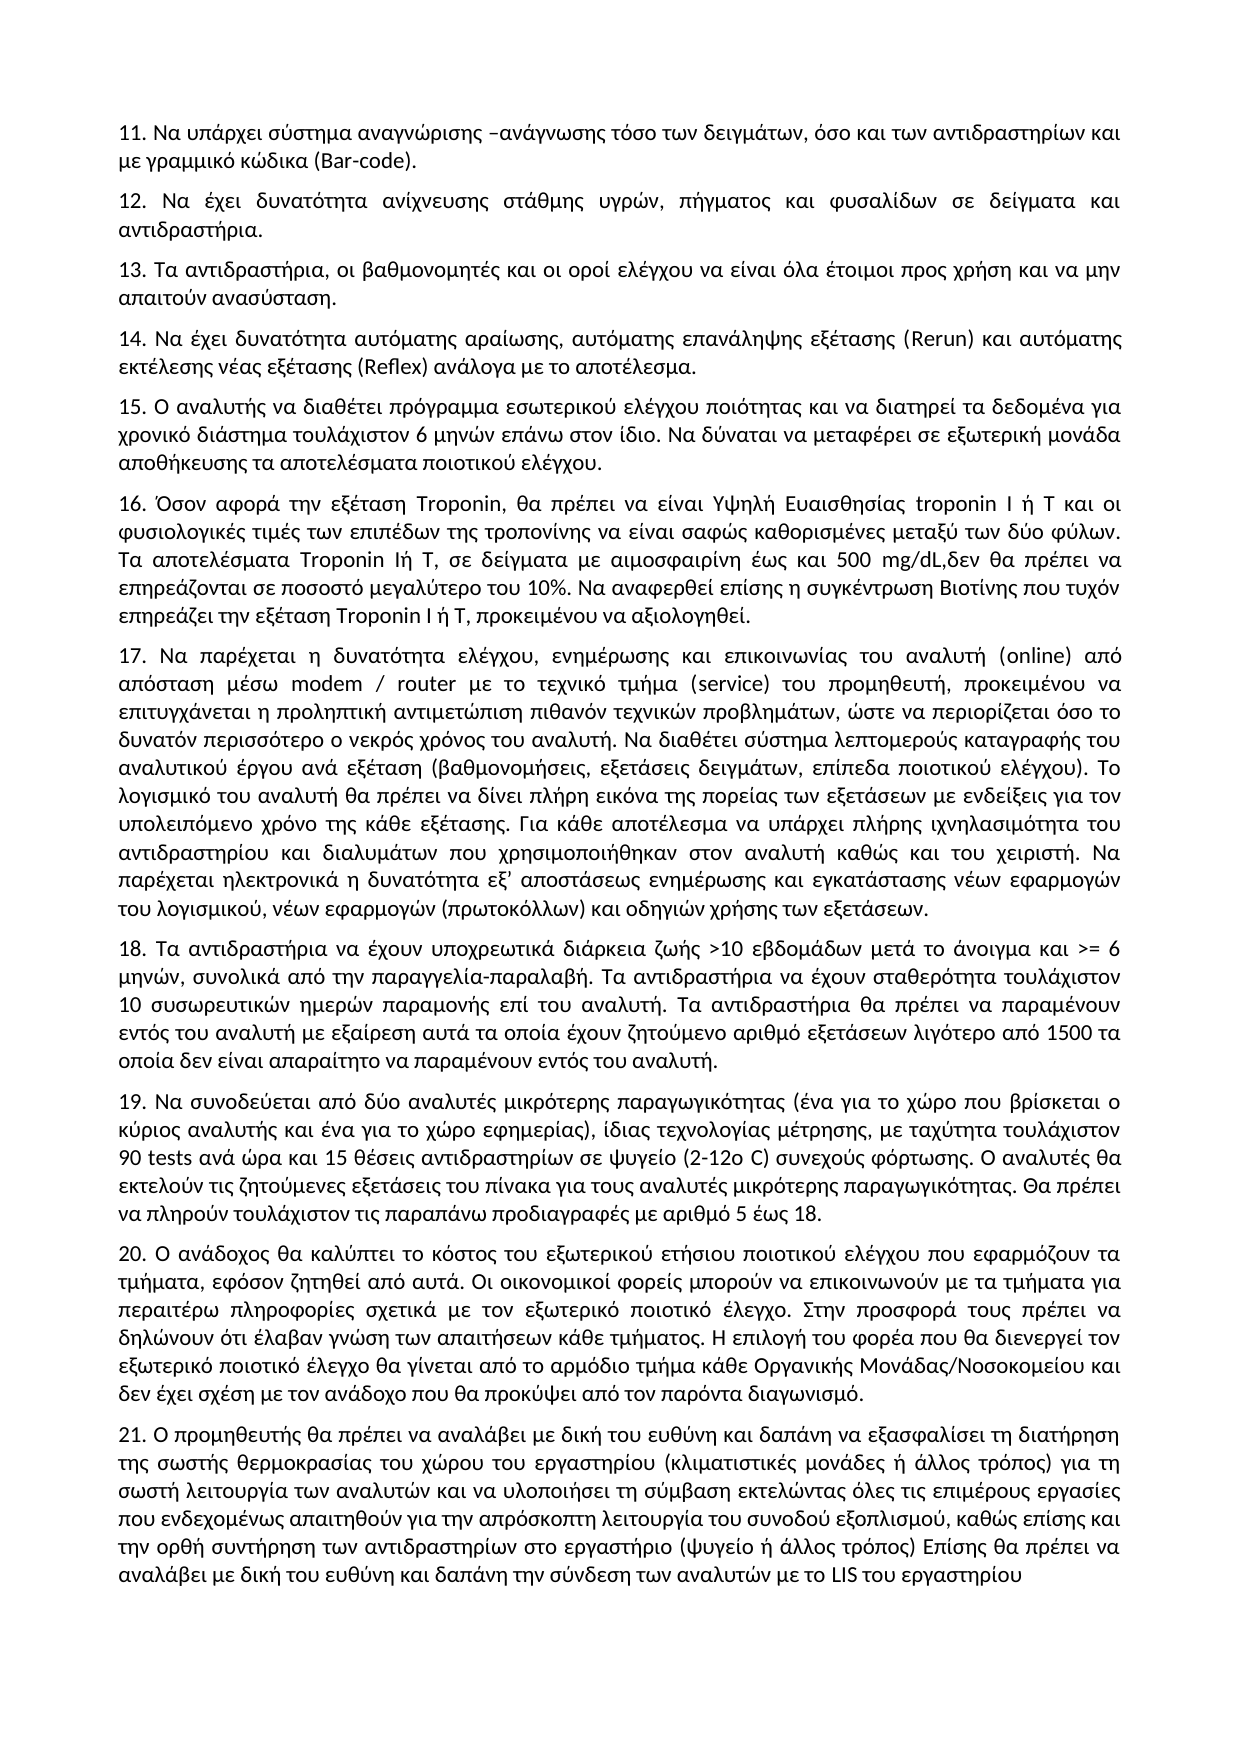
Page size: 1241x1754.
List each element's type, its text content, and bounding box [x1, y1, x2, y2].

text 20. Ο ανάδοχος θα καλύπτει το κόστος του εξωτερικού ετήσιου ποιοτικού ελέγχου που εφαρμόζουν τα τμήματα, εφόσον ζητηθεί από αυτά. Οι οικονομικοί φορείς μπορούν να επικοινωνούν με τα τμήματα για περαιτέρω πληροφορίες σχετικά με τον εξωτερικό ποιοτικό έλεγχο. Στην προσφορά τους πρέπει να δηλώνουν ότι έλαβαν γνώση των απαιτήσεων κάθε τμήματος. Η επιλογή του φορέα που θα διενεργεί τον εξωτερικό ποιοτικό έλεγχο θα γίνεται από το αρμόδιο τμήμα κάθε Οργανικής Μονάδας/Νοσοκομείου και δεν έχει σχέση με τον ανάδοχο που θα προκύψει από τον παρόντα διαγωνισμό. [118, 1239, 1122, 1407]
text 15. Ο αναλυτής να διαθέτει πρόγραμμα εσωτερικού ελέγχου ποιότητας και να διατηρεί τα δεδομένα για χρονικό διάστημα τουλάχιστον 6 μηνών επάνω στον ίδιο. Να δύναται να μεταφέρει σε εξωτερική μονάδα αποθήκευσης τα αποτελέσματα ποιοτικού ελέγχου. [118, 392, 1122, 476]
text 16. Όσον αφορά την εξέταση Troponin, θα πρέπει να είναι Υψηλή Ευαισθησίας troponin I ή Τ και οι φυσιολογικές τιμές των επιπέδων της τροπονίνης να είναι σαφώς καθορισμένες μεταξύ των δύο φύλων. Τα αποτελέσματα Troponin Iή Τ, σε δείγματα με αιμοσφαιρίνη έως και 500 mg/dL,δεν θα πρέπει να επηρεάζονται σε ποσοστό μεγαλύτερο του 10%. Να αναφερθεί επίσης η συγκέντρωση Βιοτίνης που τυχόν επηρεάζει την εξέταση Troponin Ι ή Τ, προκειμένου να αξιολογηθεί. [118, 489, 1122, 629]
text 13. Τα αντιδραστήρια, οι βαθμονομητές και οι οροί ελέγχου να είναι όλα έτοιμοι προς χρήση και να μην απαιτούν ανασύσταση. [118, 255, 1122, 311]
text 14. Να έχει δυνατότητα αυτόματης αραίωσης, αυτόματης επανάληψης εξέτασης (Rerun) και αυτόματης εκτέλεσης νέας εξέτασης (Reflex) ανάλογα με το αποτέλεσμα. [118, 324, 1122, 380]
text 21. Ο προμηθευτής θα πρέπει να αναλάβει με δική του ευθύνη και δαπάνη να εξασφαλίσει τη διατήρηση της σωστής θερμοκρασίας του χώρου του εργαστηρίου (κλιματιστικές μονάδες ή άλλος τρόπος) για τη σωστή λειτουργία των αναλυτών και να υλοποιήσει τη σύμβαση εκτελώντας όλες τις επιμέρους εργασίες που ενδεχομένως απαιτηθούν για την απρόσκοπτη λειτουργία του συνοδού εξοπλισμού, καθώς επίσης και την ορθή συντήρηση των αντιδραστηρίων στο εργαστήριο (ψυγείο ή άλλος τρόπος) Επίσης θα πρέπει να αναλάβει με δική του ευθύνη και δαπάνη την σύνδεση των αναλυτών με το LIS του εργαστηρίου [118, 1420, 1122, 1588]
text 11. Να υπάρχει σύστημα αναγνώρισης –ανάγνωσης τόσο των δειγμάτων, όσο και των αντιδραστηρίων και με γραμμικό κώδικα (Bar-code). [118, 118, 1122, 174]
text 12. Να έχει δυνατότητα ανίχνευσης στάθμης υγρών, πήγματος και φυσαλίδων σε δείγματα και αντιδραστήρια. [118, 187, 1122, 243]
text 18. Τα αντιδραστήρια να έχουν υποχρεωτικά διάρκεια ζωής >10 εβδομάδων μετά το άνοιγμα και >= 6 μηνών, συνολικά από την παραγγελία-παραλαβή. Τα αντιδραστήρια να έχουν σταθερότητα τουλάχιστον 10 συσωρευτικών ημερών παραμονής επί του αναλυτή. Τα αντιδραστήρια θα πρέπει να παραμένουν εντός του αναλυτή με εξαίρεση αυτά τα οποία έχουν ζητούμενο αριθμό εξετάσεων λιγότερο από 1500 τα οποία δεν είναι απαραίτητο να παραμένουν εντός του αναλυτή. [118, 934, 1122, 1074]
text 17. Να παρέχεται η δυνατότητα ελέγχου, ενημέρωσης και επικοινωνίας του αναλυτή (online) από απόσταση μέσω modem / router με το τεχνικό τμήμα (service) του προμηθευτή, προκειμένου να επιτυγχάνεται η προληπτική αντιμετώπιση πιθανόν τεχνικών προβλημάτων, ώστε να περιορίζεται όσο το δυνατόν περισσότερο ο νεκρός χρόνος του αναλυτή. Να διαθέτει σύστημα λεπτομερούς καταγραφής του αναλυτικού έργου ανά εξέταση (βαθμονομήσεις, εξετάσεις δειγμάτων, επίπεδα ποιοτικού ελέγχου). Το λογισμικό του αναλυτή θα πρέπει να δίνει πλήρη εικόνα της πορείας των εξετάσεων με ενδείξεις για τον υπολειπόμενο χρόνο της κάθε εξέτασης. Για κάθε αποτέλεσμα να υπάρχει πλήρης ιχνηλασιμότητα του αντιδραστηρίου και διαλυμάτων που χρησιμοποιήθηκαν στον αναλυτή καθώς και του χειριστή. Να παρέχεται ηλεκτρονικά η δυνατότητα εξ’ αποστάσεως ενημέρωσης και εγκατάστασης νέων εφαρμογών του λογισμικού, νέων εφαρμογών (πρωτοκόλλων) και οδηγιών χρήσης των εξετάσεων. [118, 641, 1122, 922]
text 19. Να συνοδεύεται από δύο αναλυτές μικρότερης παραγωγικότητας (ένα για το χώρο που βρίσκεται ο κύριος αναλυτής και ένα για το χώρο εφημερίας), ίδιας τεχνολογίας μέτρησης, με ταχύτητα τουλάχιστον 90 tests ανά ώρα και 15 θέσεις αντιδραστηρίων σε ψυγείο (2-12ο C) συνεχούς φόρτωσης. Ο αναλυτές θα εκτελούν τις ζητούμενες εξετάσεις του πίνακα για τους αναλυτές μικρότερης παραγωγικότητας. Θα πρέπει να πληρούν τουλάχιστον τις παραπάνω προδιαγραφές με αριθμό 5 έως 18. [118, 1087, 1122, 1227]
